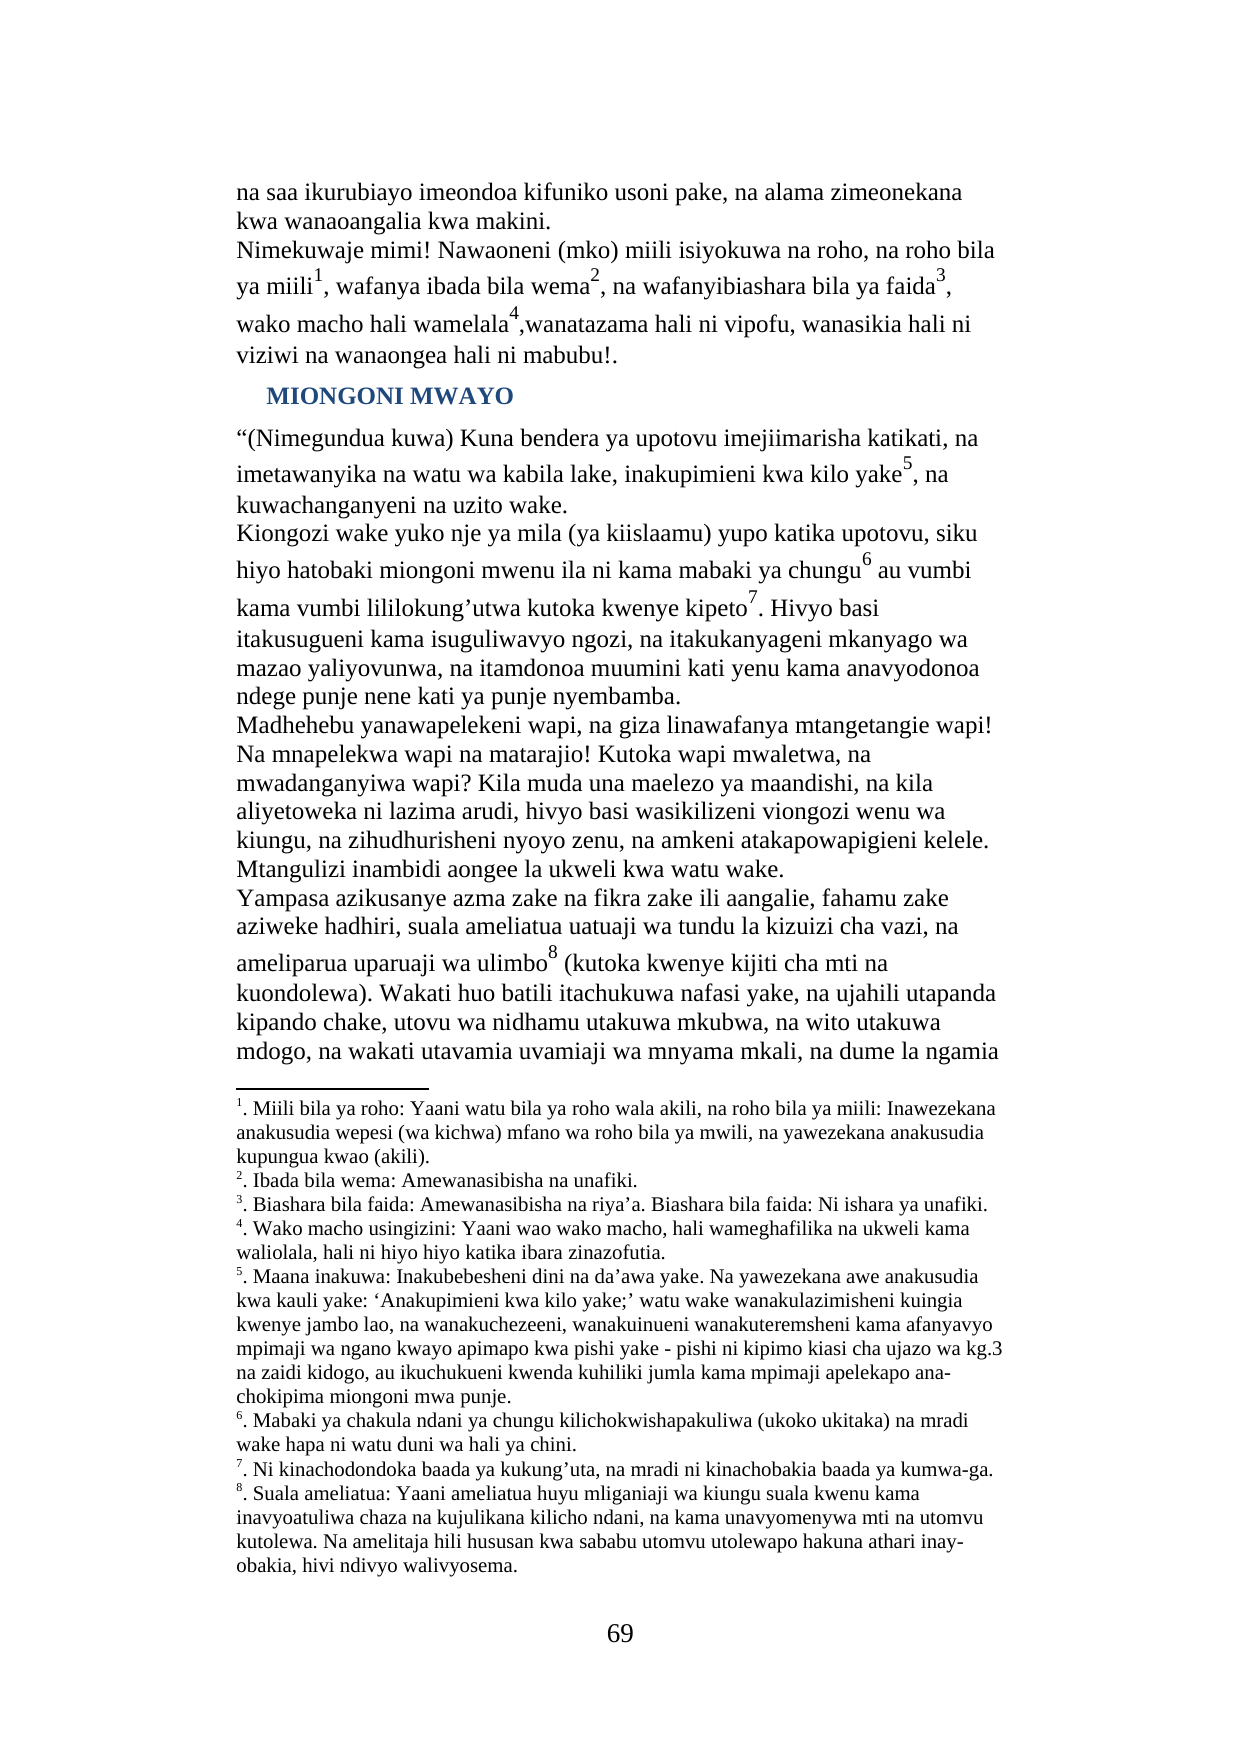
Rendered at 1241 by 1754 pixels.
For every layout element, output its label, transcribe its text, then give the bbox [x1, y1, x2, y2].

text Nimekuwaje mimi! Nawaoneni (mko) miili isiyokuwa na roho, na roho bila ya miili, wafanya ibada bila wema, na wafanyibiashara bila ya faida, wako macho hali wamelala,wanatazama hali ni vipofu, wanasikia hali ni viziwi na wanaongea hali ni mabubu!. [236, 235, 1004, 369]
text Yampasa azikusanye azma zake na fikra zake ili aangalie, fahamu zake aziweke hadhiri, suala ameliatua uatuaji wa tundu la kizuizi cha vazi, na ameliparua uparuaji wa ulimbo (kutoka kwenye kijiti cha mti na kuondolewa). Wakati huo batili itachukuwa nafasi yake, na ujahili utapanda kipando chake, utovu wa nidhamu utakuwa mkubwa, na wito utakuwa mdogo, na wakati utavamia uvamiaji wa mnyama mkali, na dume la ngamia litakoroma baada ya ukimya, na watu watakuwa ndugu katika maovu, watahamana kwa dini. Watapendana katika uwongo, na watachukiana kwa sababu ya ukweli. [236, 883, 1004, 1065]
text Hawakufaidika na mwanga wa hekima zake, na wala hawakuwasha moto kutoka jiwe la elimu litoalo cheche; Hivyo basi wao katika hilo ni kama wanyama watafunao nyasi, na mawe magumu. Siri zimefichuka kwa wenye kufahamu njia ya kweli imekuwa wazi kwa wale wasiokuwa na mwongozo na saa ikurubiayo imeondoa kifuniko usoni pake, na alama zimeonekana kwa wanaoangalia kwa makini. [236, 177, 1004, 235]
text Madhehebu yanawapelekeni wapi, na giza linawafanya mtangetangie wapi! Na mnapelekwa wapi na matarajio! Kutoka wapi mwaletwa, na mwadanganyiwa wapi? Kila muda una maelezo ya maandishi, na kila aliyetoweka ni lazima arudi, hivyo basi wasikilizeni viongozi wenu wa kiungu, na zihudhurisheni nyoyo zenu, na amkeni atakapowapigieni kelele. Mtangulizi inambidi aongee la ukweli kwa watu wake. [236, 710, 1004, 883]
text Kiongozi wake yuko nje ya mila (ya kiislaamu) yupo katika upotovu, siku hiyo hatobaki miongoni mwenu ila ni kama mabaki ya chungu au vumbi kama vumbi lililokung’utwa kutoka kwenye kipeto. Hivyo basi itakusugueni kama isuguliwavyo ngozi, na itakukanyageni mkanyago wa mazao yaliyovunwa, na itamdonoa muumini kati yenu kama anavyodonoa ndege punje nene kati ya punje nyembamba. [236, 518, 1004, 710]
subtitle MIONGONI MWAYO [236, 381, 1004, 410]
text “(Nimegundua kuwa) Kuna bendera ya upotovu imejiimarisha katikati, na imetawanyika na watu wa kabila lake, inakupimieni kwa kilo yake, na kuwachanganyeni na uzito wake. [236, 423, 1004, 518]
